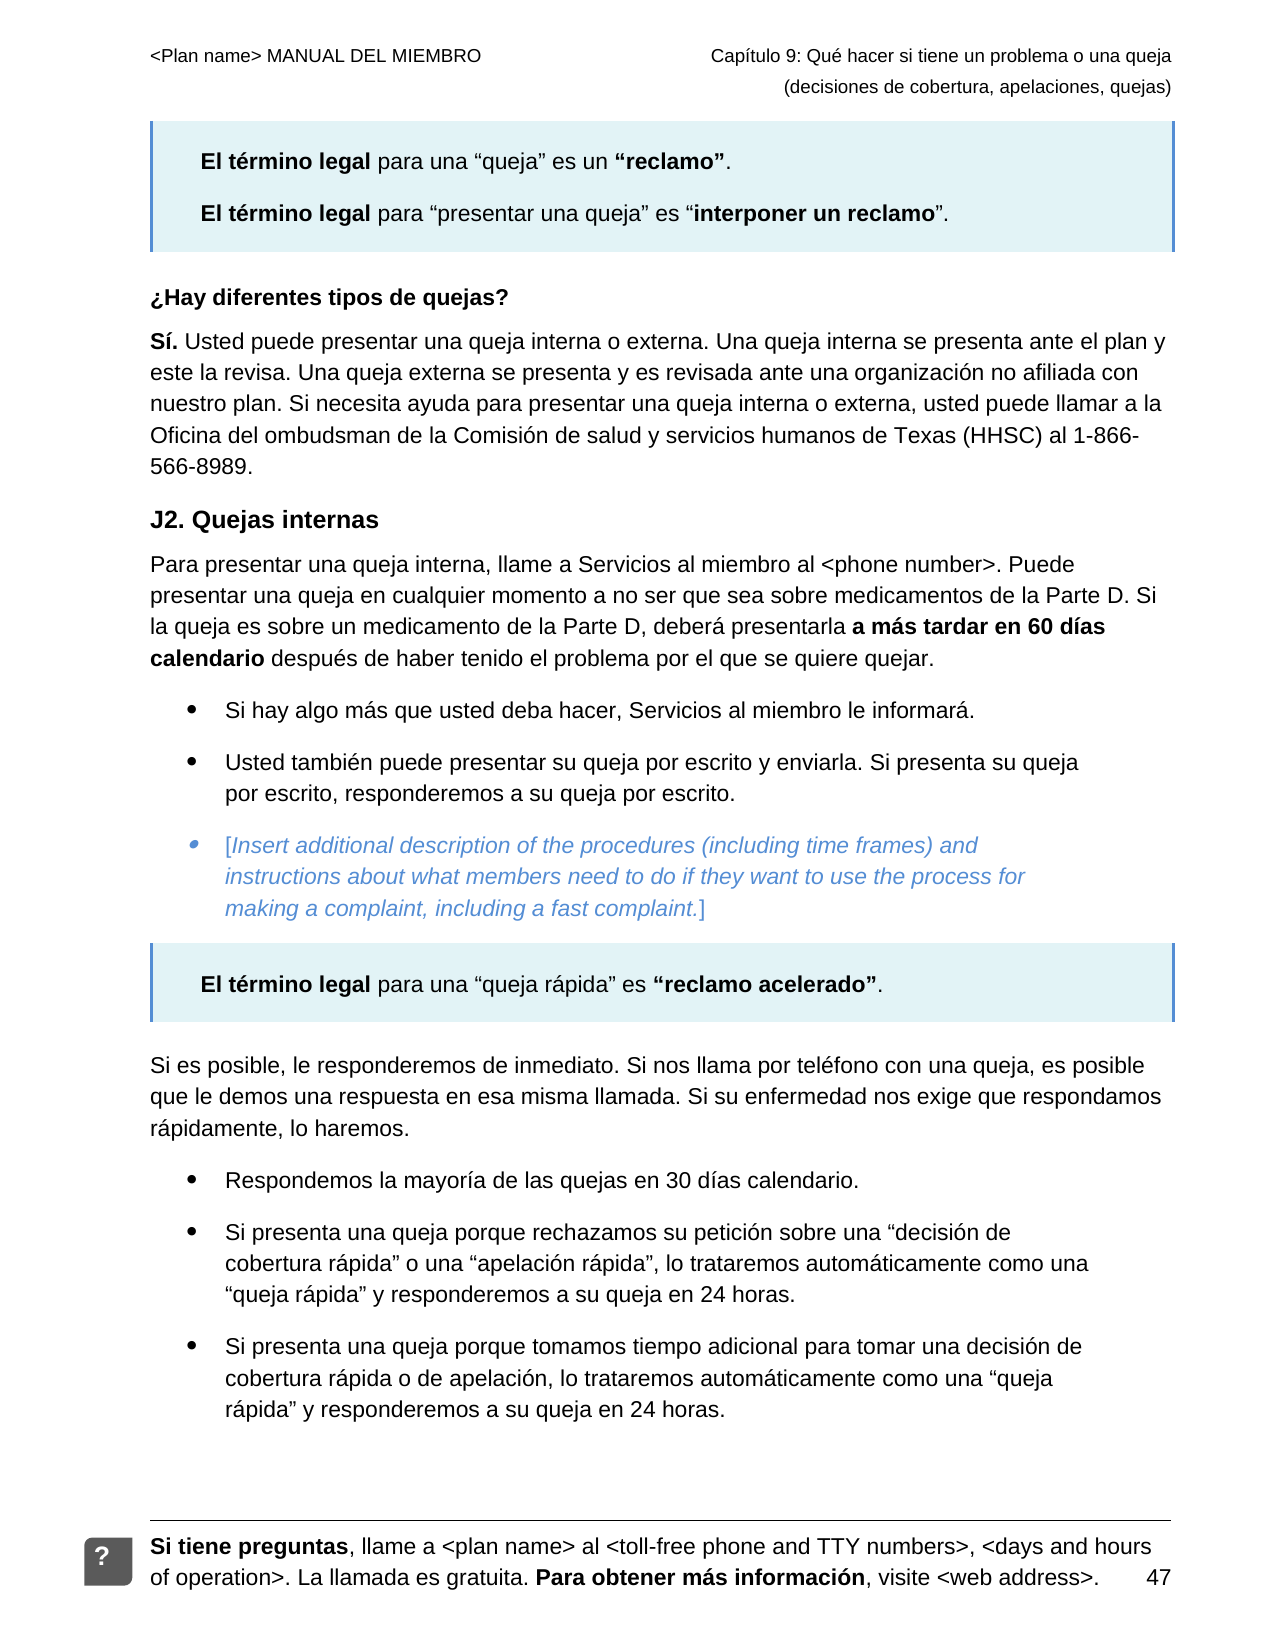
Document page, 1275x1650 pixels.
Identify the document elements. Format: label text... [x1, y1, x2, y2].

list Usted también puede presentar su queja por escrito y enviarla. Si presenta su queja por escrito, responderemos a su queja por escrito. [187, 745, 1096, 808]
table_header El término legal para una “queja” es un “reclamo”. El término legal para “presentar una queja” es “interponer un reclamo”. [153, 124, 1172, 249]
list Si presenta una queja porque rechazamos su petición sobre una “decisión de cobertura rápida” o una “apelación rápida”, lo trataremos automáticamente como una “queja rápida” y responderemos a su queja en 24 horas. [187, 1215, 1096, 1309]
list Respondemos la mayoría de las quejas en 30 días calendario. [187, 1163, 1096, 1194]
subtitle J2. Quejas internas [150, 501, 1096, 535]
table_header El término legal para una “queja rápida” es “reclamo acelerado”. [153, 946, 1172, 1019]
text Si es posible, le responderemos de inmediato. Si nos llama por teléfono con una queja, es posible que le demos una respuesta en esa misma llamada. Si su enfermedad nos exige que respondamos rápidamente, lo haremos. [150, 1048, 1171, 1142]
text Sí. Usted puede presentar una queja interna o externa. Una queja interna se presenta ante el plan y este la revisa. Una queja externa se presenta y es revisada ante una organización no afiliada con nuestro plan. Si necesita ayuda para presentar una queja interna o externa, usted puede llamar a la Oficina del ombudsman de la Comisión de salud y servicios humanos de Texas (HHSC) al 1-866-566-8989. [150, 324, 1171, 481]
list Si presenta una queja porque tomamos tiempo adicional para tomar una decisión de cobertura rápida o de apelación, lo trataremos automáticamente como una “queja rápida” y responderemos a su queja en 24 horas. [187, 1330, 1096, 1423]
text Para presentar una queja interna, llame a Servicios al miembro al <phone number>. Puede presentar una queja en cualquier momento a no ser que sea sobre medicamentos de la Parte D. Si la queja es sobre un medicamento de la Parte D, deberá presentarla a más tardar en 60 días calendario después de haber tenido el problema por el que se quiere quejar. [150, 547, 1171, 672]
list [Insert additional description of the procedures (including time frames) and instructions about what members need to do if they want to use the process for making a complaint, including a fast complaint.] [187, 828, 1096, 922]
subtitle ¿Hay diferentes tipos de quejas? [150, 278, 1096, 312]
list Si hay algo más que usted deba hacer, Servicios al miembro le informará. [187, 693, 1096, 724]
